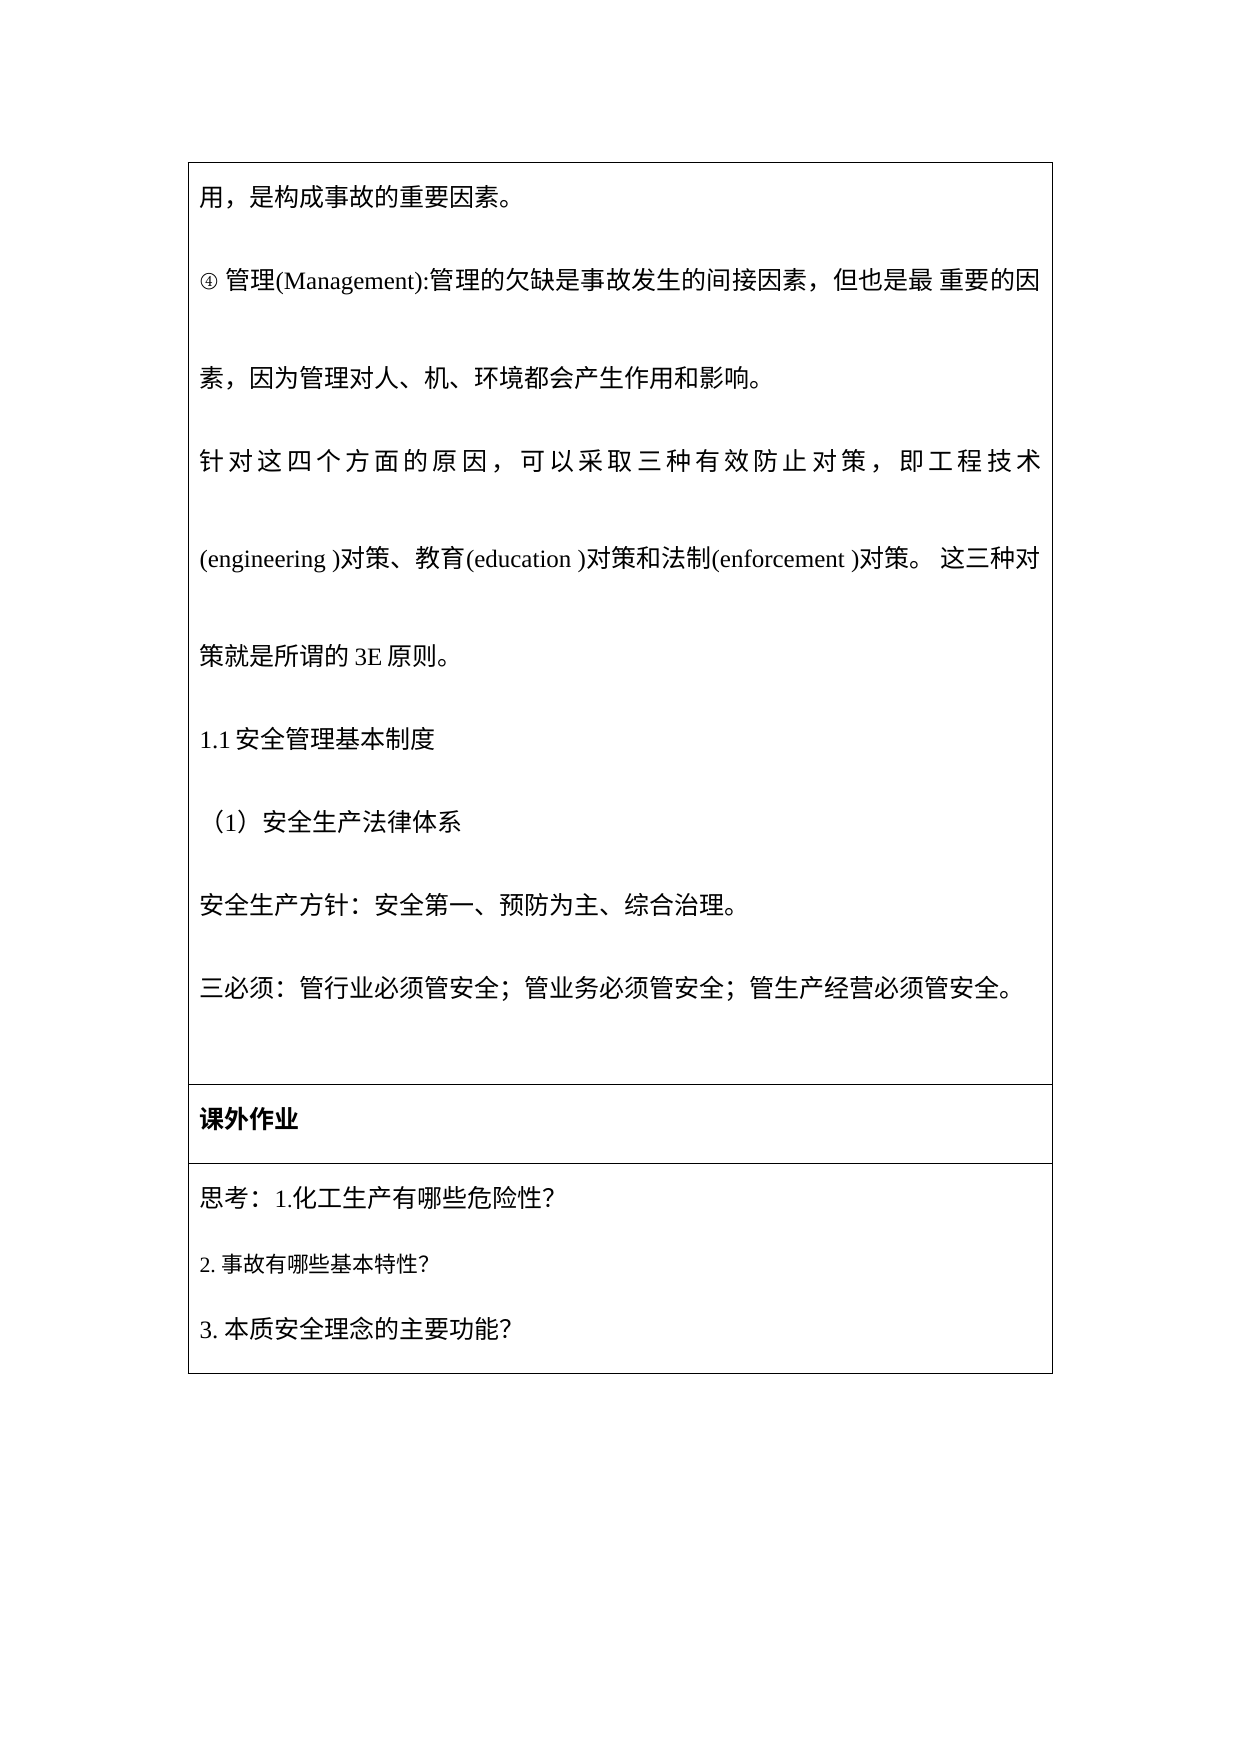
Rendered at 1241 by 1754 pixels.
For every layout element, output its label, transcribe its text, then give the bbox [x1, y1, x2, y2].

table_cell 思考：1.化工生产有哪些危险性？ 2. 事故有哪些基本特性？ 3. 本质安全理念的主要功能？ [189, 1164, 1052, 1373]
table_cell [189, 163, 1052, 1084]
table_cell 课外作业 [189, 1085, 1052, 1163]
